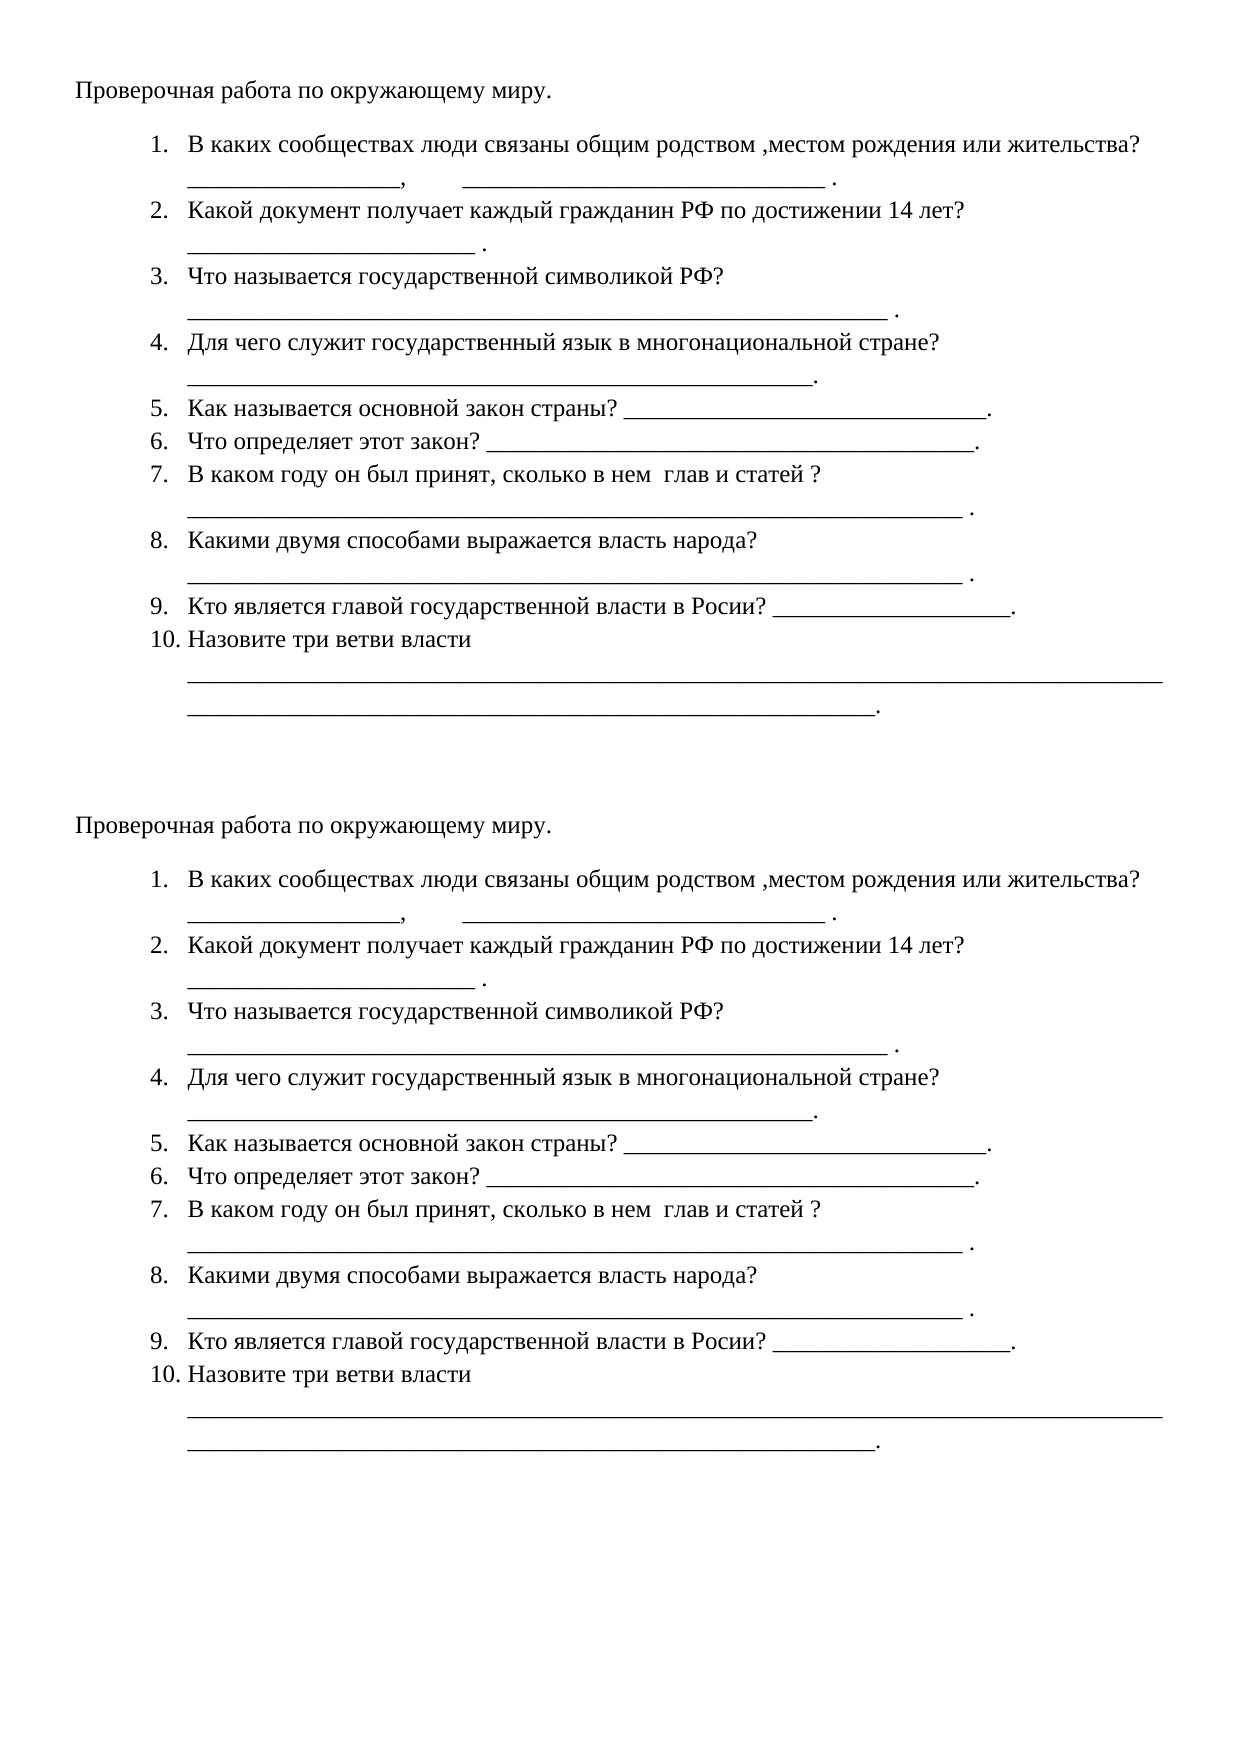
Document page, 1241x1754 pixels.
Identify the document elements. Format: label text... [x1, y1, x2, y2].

list Кто является главой государственной власти в Росии? ___________________. [150, 591, 1165, 620]
list Для чего служит государственный язык в многонациональной стране? __________________________________________________. [150, 327, 1165, 389]
list Назовите три ветви власти _____________________________________________________________________________________________________________________________________. [150, 624, 1165, 719]
list В каком году он был принят, сколько в нем глав и статей ? ______________________________________________________________ . [150, 459, 1165, 521]
list Назовите три ветви власти _____________________________________________________________________________________________________________________________________. [150, 1359, 1165, 1454]
list Как называется основной закон страны? _____________________________. [150, 1128, 1165, 1157]
list Для чего служит государственный язык в многонациональной стране? __________________________________________________. [150, 1062, 1165, 1124]
list Какой документ получает каждый гражданин РФ по достижении 14 лет?_______________________ . [150, 195, 1165, 257]
list Какой документ получает каждый гражданин РФ по достижении 14 лет?_______________________ . [150, 930, 1165, 992]
list Какими двумя способами выражается власть народа? ______________________________________________________________ . [150, 1260, 1165, 1322]
list В каких сообществах люди связаны общим родством ,местом рождения или жительства? _________________, _____________________________ . [150, 864, 1165, 926]
list Что называется государственной символикой РФ? ________________________________________________________ . [150, 996, 1165, 1058]
list Что определяет этот закон? _______________________________________. [150, 1161, 1165, 1190]
list Как называется основной закон страны? _____________________________. [150, 393, 1165, 422]
text Проверочная работа по окружающему миру. [75, 75, 1165, 104]
text Проверочная работа по окружающему миру. [75, 810, 1165, 839]
list В каком году он был принят, сколько в нем глав и статей ? ______________________________________________________________ . [150, 1194, 1165, 1256]
list Что определяет этот закон? _______________________________________. [150, 426, 1165, 455]
list В каких сообществах люди связаны общим родством ,местом рождения или жительства? _________________, _____________________________ . [150, 129, 1165, 191]
list Какими двумя способами выражается власть народа? ______________________________________________________________ . [150, 525, 1165, 587]
list Что называется государственной символикой РФ? ________________________________________________________ . [150, 261, 1165, 323]
list Кто является главой государственной власти в Росии? ___________________. [150, 1326, 1165, 1355]
